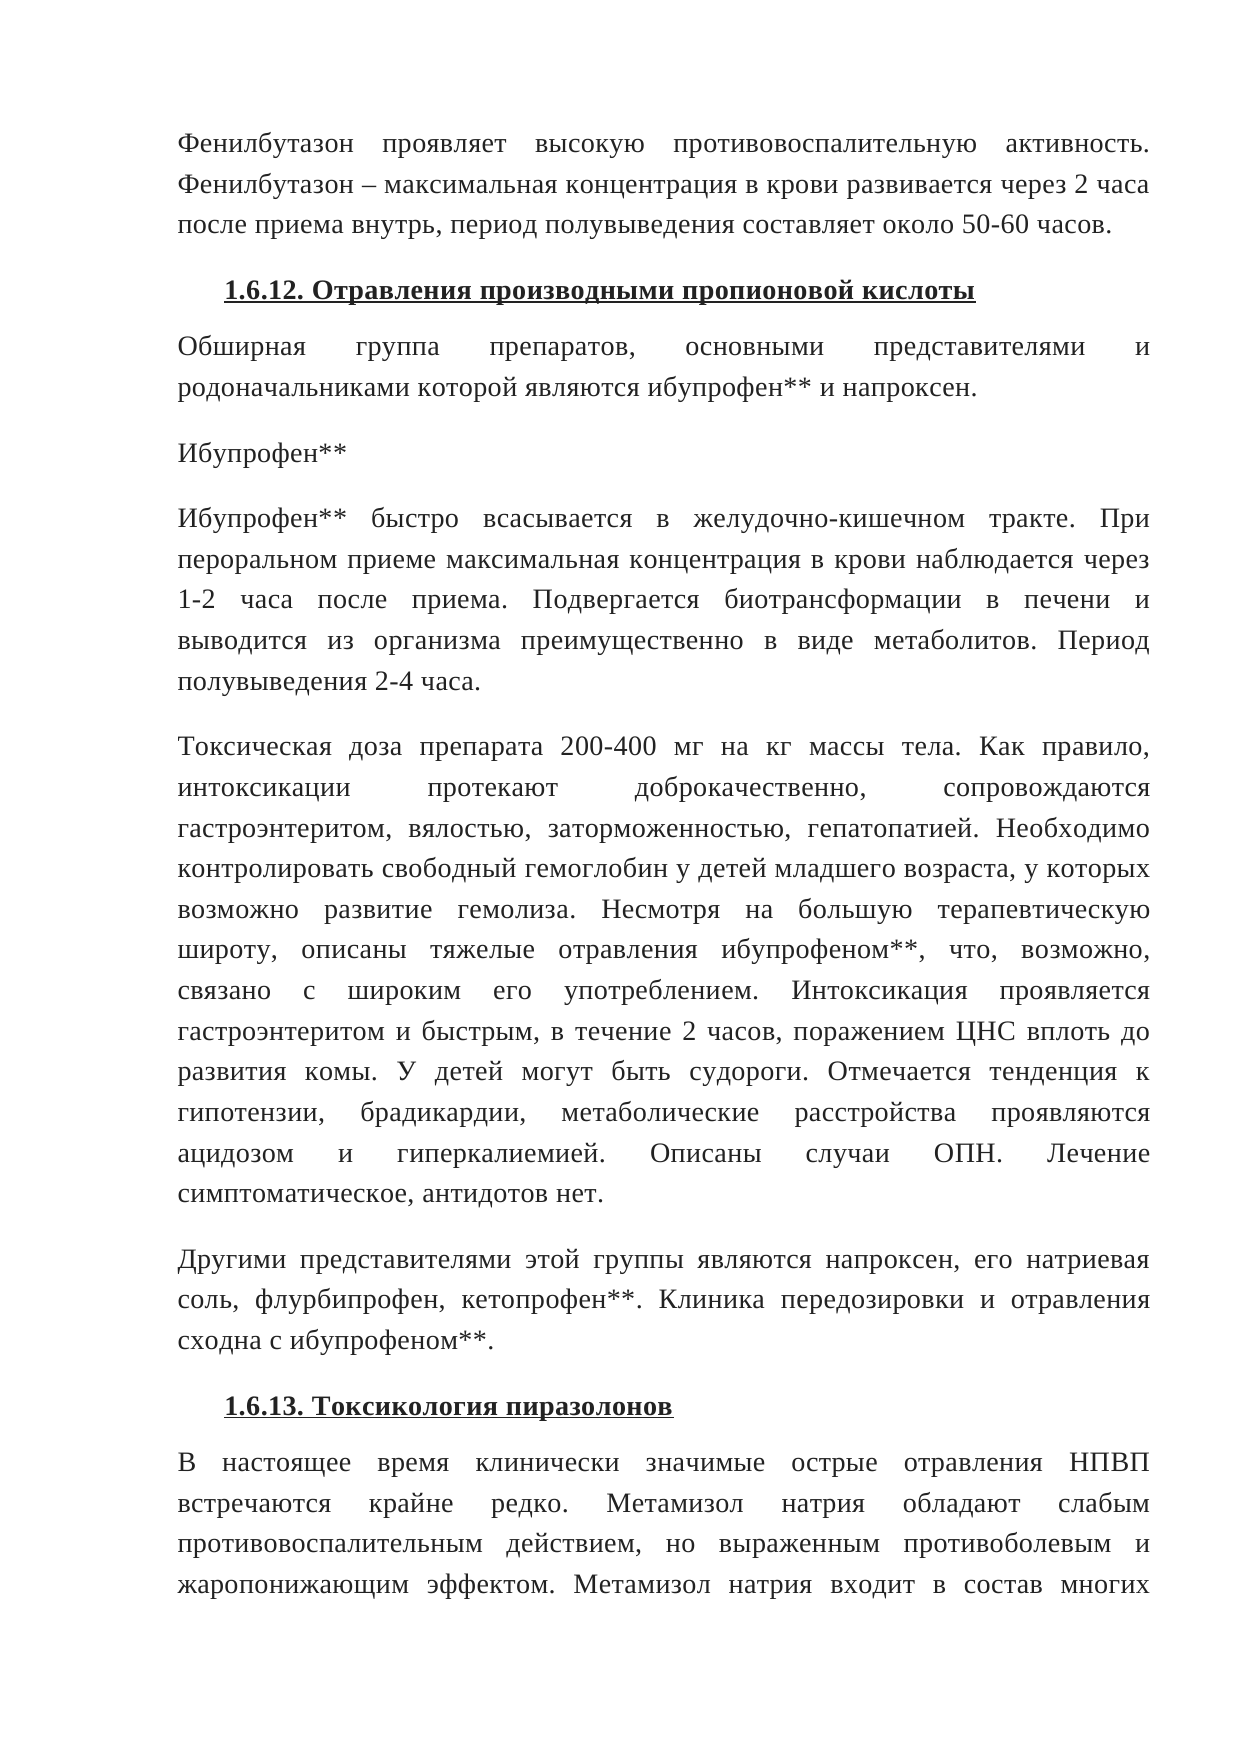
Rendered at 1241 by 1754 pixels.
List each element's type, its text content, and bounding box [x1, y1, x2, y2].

text Обширная группа препаратов, основными представителями и родоначальниками которой являются ибупрофен** и напроксен. [177, 321, 1152, 402]
text Фенилбутазон проявляет высокую противовоспалительную активность. Фенилбутазон – максимальная концентрация в крови развивается через 2 часа после приема внутрь, период полувыведения составляет около 50-60 часов. [177, 118, 1152, 240]
text 1.6.13. Токсикология пиразолонов [224, 1381, 1105, 1421]
text Токсическая доза препарата 200-400 мг на кг массы тела. Как правило, интоксикации протекают доброкачественно, сопровождаются гастроэнтеритом, вялостью, заторможенностью, гепатопатией. Необходимо контролировать свободный гемоглобин у детей младшего возраста, у которых возможно развитие гемолиза. Несмотря на большую терапевтическую широту, описаны тяжелые отравления ибупрофеном**, что, возможно, связано с широким его употреблением. Интоксикация проявляется гастроэнтеритом и быстрым, в течение 2 часов, поражением ЦНС вплоть до развития комы. У детей могут быть судороги. Отмечается тенденция к гипотензии, брадикардии, метаболические расстройства проявляются ацидозом и гиперкалиемией. Описаны случаи ОПН. Лечение симптоматическое, антидотов нет. [177, 721, 1152, 1209]
text Другими представителями этой группы являются напроксен, его натриевая соль, флурбипрофен, кетопрофен**. Клиника передозировки и отравления сходна с ибупрофеном**. [177, 1234, 1152, 1356]
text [177, 1437, 1152, 1599]
text Ибупрофен** [177, 427, 1152, 468]
text Ибупрофен** быстро всасывается в желудочно-кишечном тракте. При пероральном приеме максимальная концентрация в крови наблюдается через 1-2 часа после приема. Подвергается биотрансформации в печени и выводится из организма преимущественно в виде метаболитов. Период полувыведения 2-4 часа. [177, 493, 1152, 696]
text 1.6.12. Отравления производными пропионовой кислоты [224, 265, 1105, 306]
